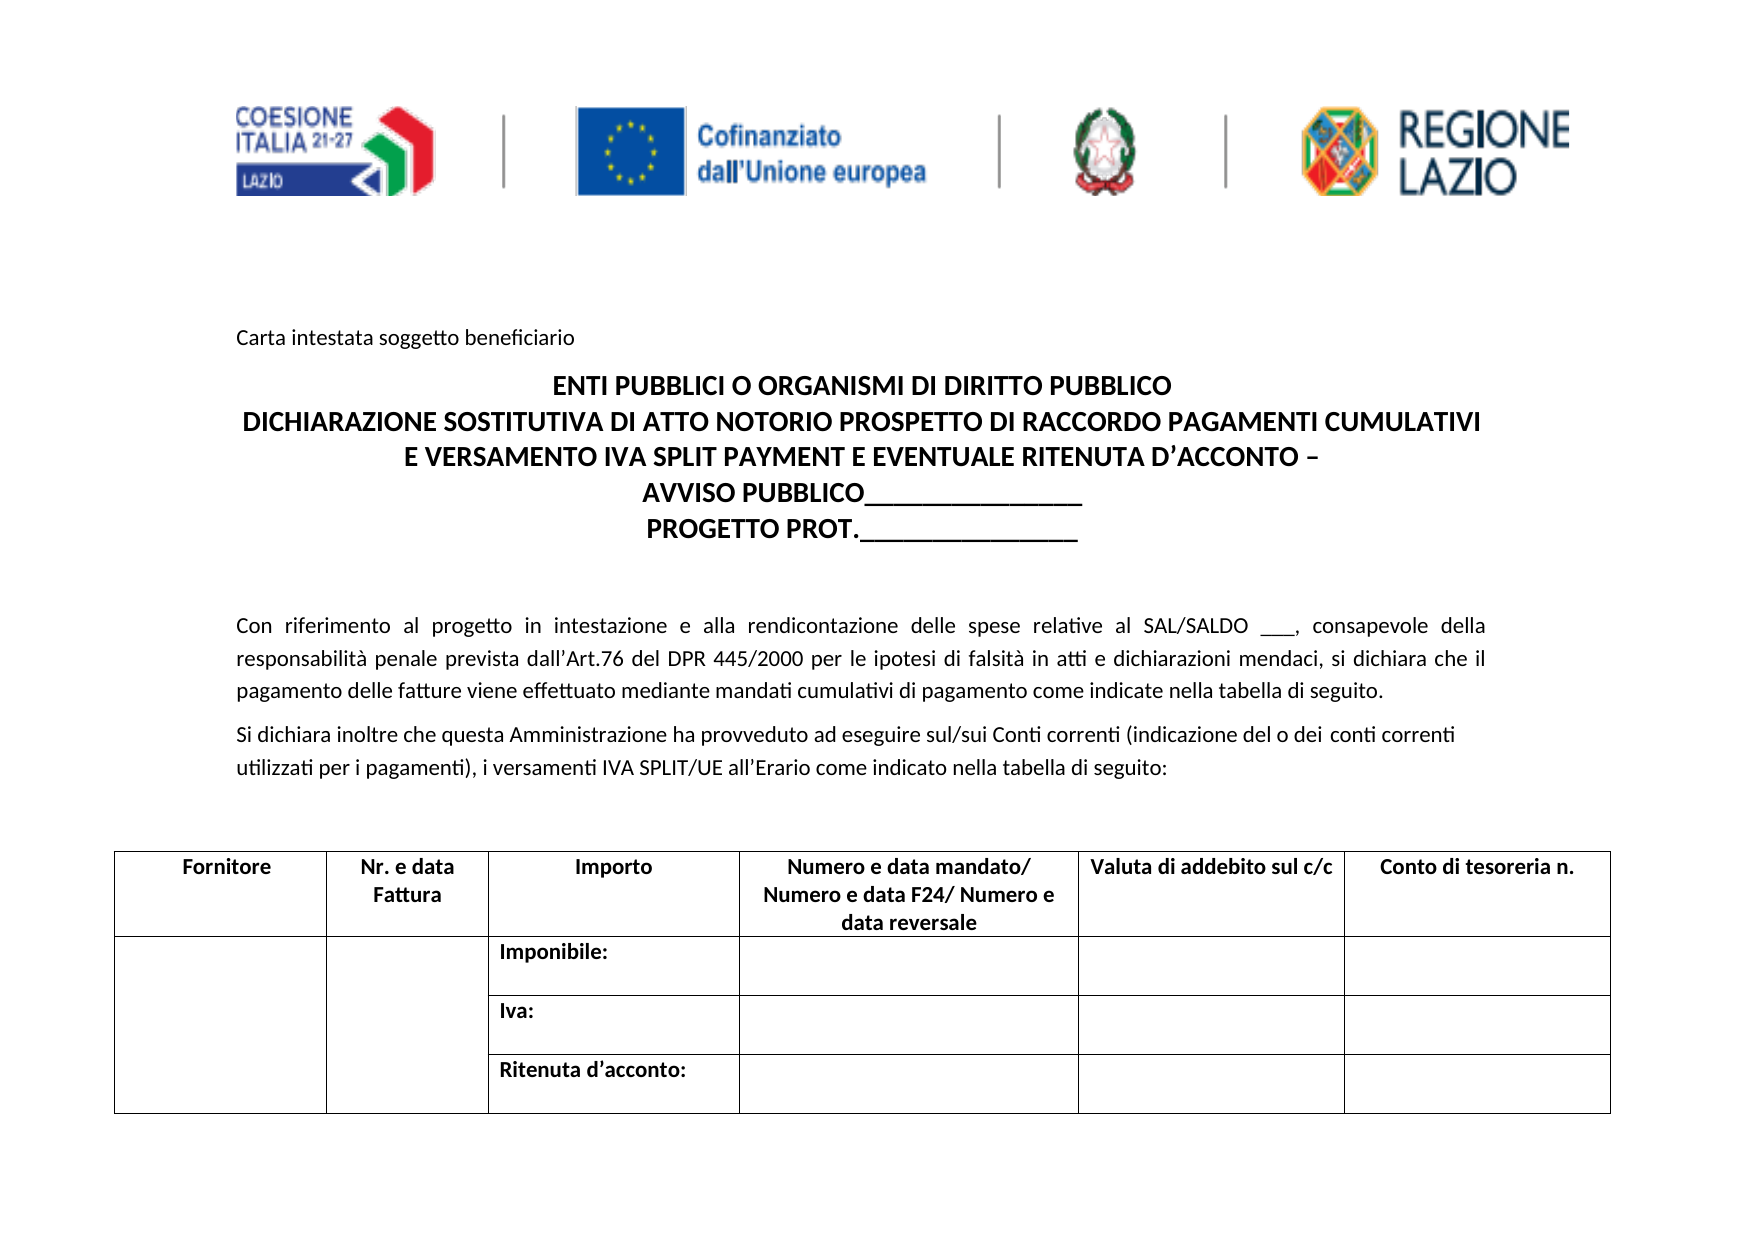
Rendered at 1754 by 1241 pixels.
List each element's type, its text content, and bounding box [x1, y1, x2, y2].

table_cell Imponibile: [489, 937, 739, 995]
table_header Fornitore [115, 852, 326, 936]
subtitle AVVISO PUBBLICO_______________ [236, 474, 1488, 510]
table_header Valuta di addebito sul c/c [1079, 852, 1344, 936]
text Carta intestata soggetto beneficiario [236, 323, 1488, 351]
subtitle PROGETTO PROT._______________ [236, 510, 1488, 545]
subtitle ENTI PUBBLICI O ORGANISMI DI DIRITTO PUBBLICO [236, 367, 1488, 403]
table_cell [740, 1055, 1078, 1113]
table_cell [1345, 1055, 1610, 1113]
table_cell [1079, 937, 1344, 995]
table_cell [1345, 937, 1610, 995]
text Si dichiara inoltre che questa Amministrazione ha provveduto ad eseguire sul/sui Conti correnti (indicazione del o dei conti correnti utilizzati per i pagamenti), i versamenti IVA SPLIT/UE all’Erario come indicato nella tabella di seguito: [236, 721, 1488, 781]
table_cell Ritenuta d’acconto: [489, 1055, 739, 1113]
table_header Nr. e data Fattura [327, 852, 488, 936]
text Con riferimento al progetto in intestazione e alla rendicontazione delle spese relative al SAL/SALDO ___, consapevole della responsabilità penale prevista dall’Art.76 del DPR 445/2000 per le ipotesi di falsità in atti e dichiarazioni mendaci, si dichiara che il pagamento delle fatture viene effettuato mediante mandati cumulativi di pagamento come indicate nella tabella di seguito. [236, 611, 1488, 704]
table_header Numero e data mandato/ Numero e data F24/ Numero e data reversale [740, 852, 1078, 936]
table_cell [1079, 996, 1344, 1054]
table_header Importo [489, 852, 739, 936]
table_cell [740, 937, 1078, 995]
table_cell [1345, 996, 1610, 1054]
table_cell [1079, 1055, 1344, 1113]
table_header Conto di tesoreria n. [1345, 852, 1610, 936]
table_cell Iva: [489, 996, 739, 1054]
subtitle DICHIARAZIONE SOSTITUTIVA DI ATTO NOTORIO PROSPETTO DI RACCORDO PAGAMENTI CUMULATIVI E VERSAMENTO IVA SPLIT PAYMENT E EVENTUALE RITENUTA D’ACCONTO – [236, 403, 1488, 474]
table_cell [115, 937, 326, 1113]
table_cell [740, 996, 1078, 1054]
table_cell [327, 937, 488, 1113]
